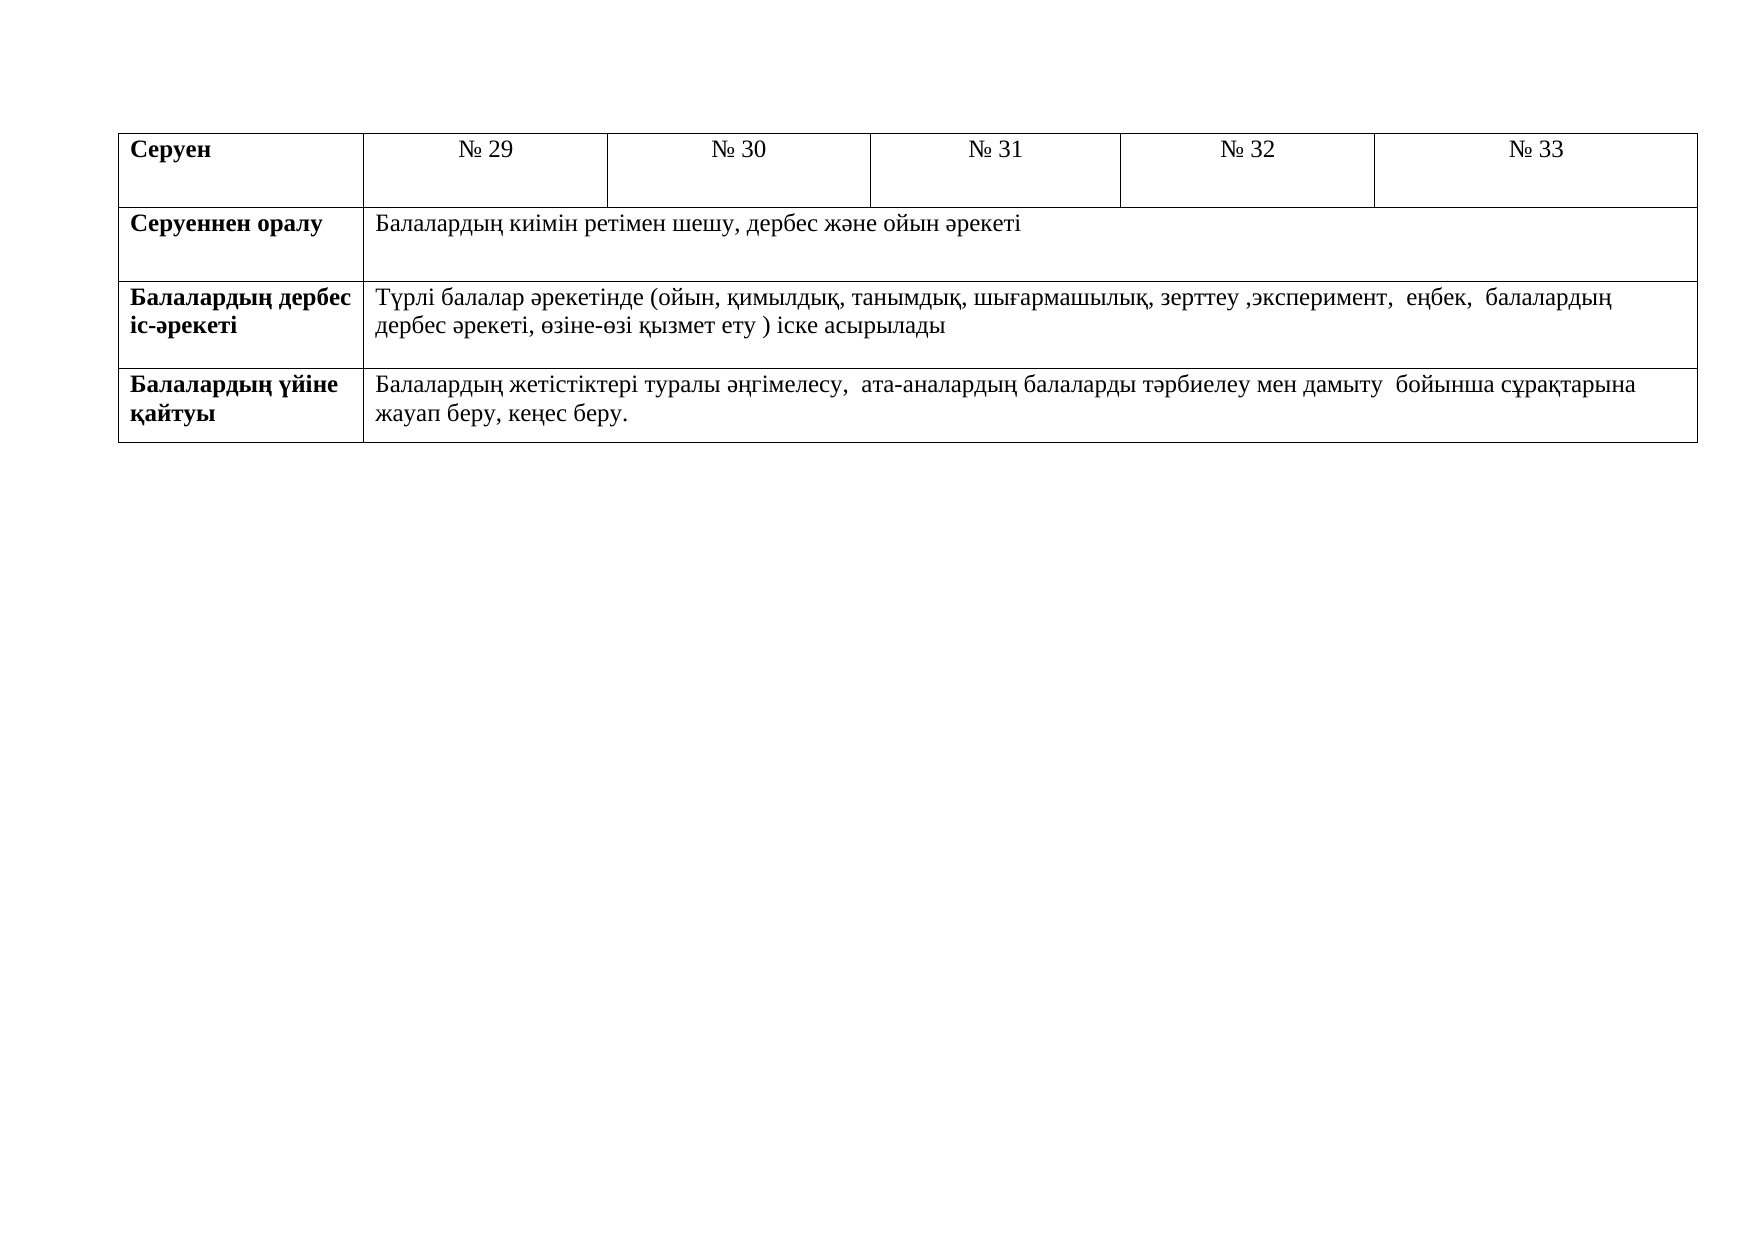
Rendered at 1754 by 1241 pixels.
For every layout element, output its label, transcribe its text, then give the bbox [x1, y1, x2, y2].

table_cell № 33 [1375, 134, 1697, 207]
table_cell Балалардың жетістіктері туралы әңгімелесу, ата-аналардың балаларды тәрбиелеу мен дамыту бойынша сұрақтарына жауап беру, кеңес беру. [364, 369, 1697, 442]
table_cell Серуен [119, 134, 363, 207]
table_cell Балалардың үйіне қайтуы [119, 369, 363, 442]
table_cell Серуеннен оралу [119, 208, 363, 281]
table_cell Түрлі балалар әрекетінде (ойын, қимылдық, танымдық, шығармашылық, зерттеу ,эксперимент, еңбек, балалардың дербес әрекеті, өзіне-өзі қызмет ету ) іске асырылады [364, 282, 1697, 368]
table_cell № 32 [1121, 134, 1374, 207]
table_cell № 31 [871, 134, 1120, 207]
table_cell Балалардың киімін ретімен шешу, дербес және ойын әрекеті [364, 208, 1697, 281]
table_cell № 30 [608, 134, 870, 207]
table_cell Балалардың дербес іс-әрекеті [119, 282, 363, 368]
table_cell № 29 [364, 134, 607, 207]
